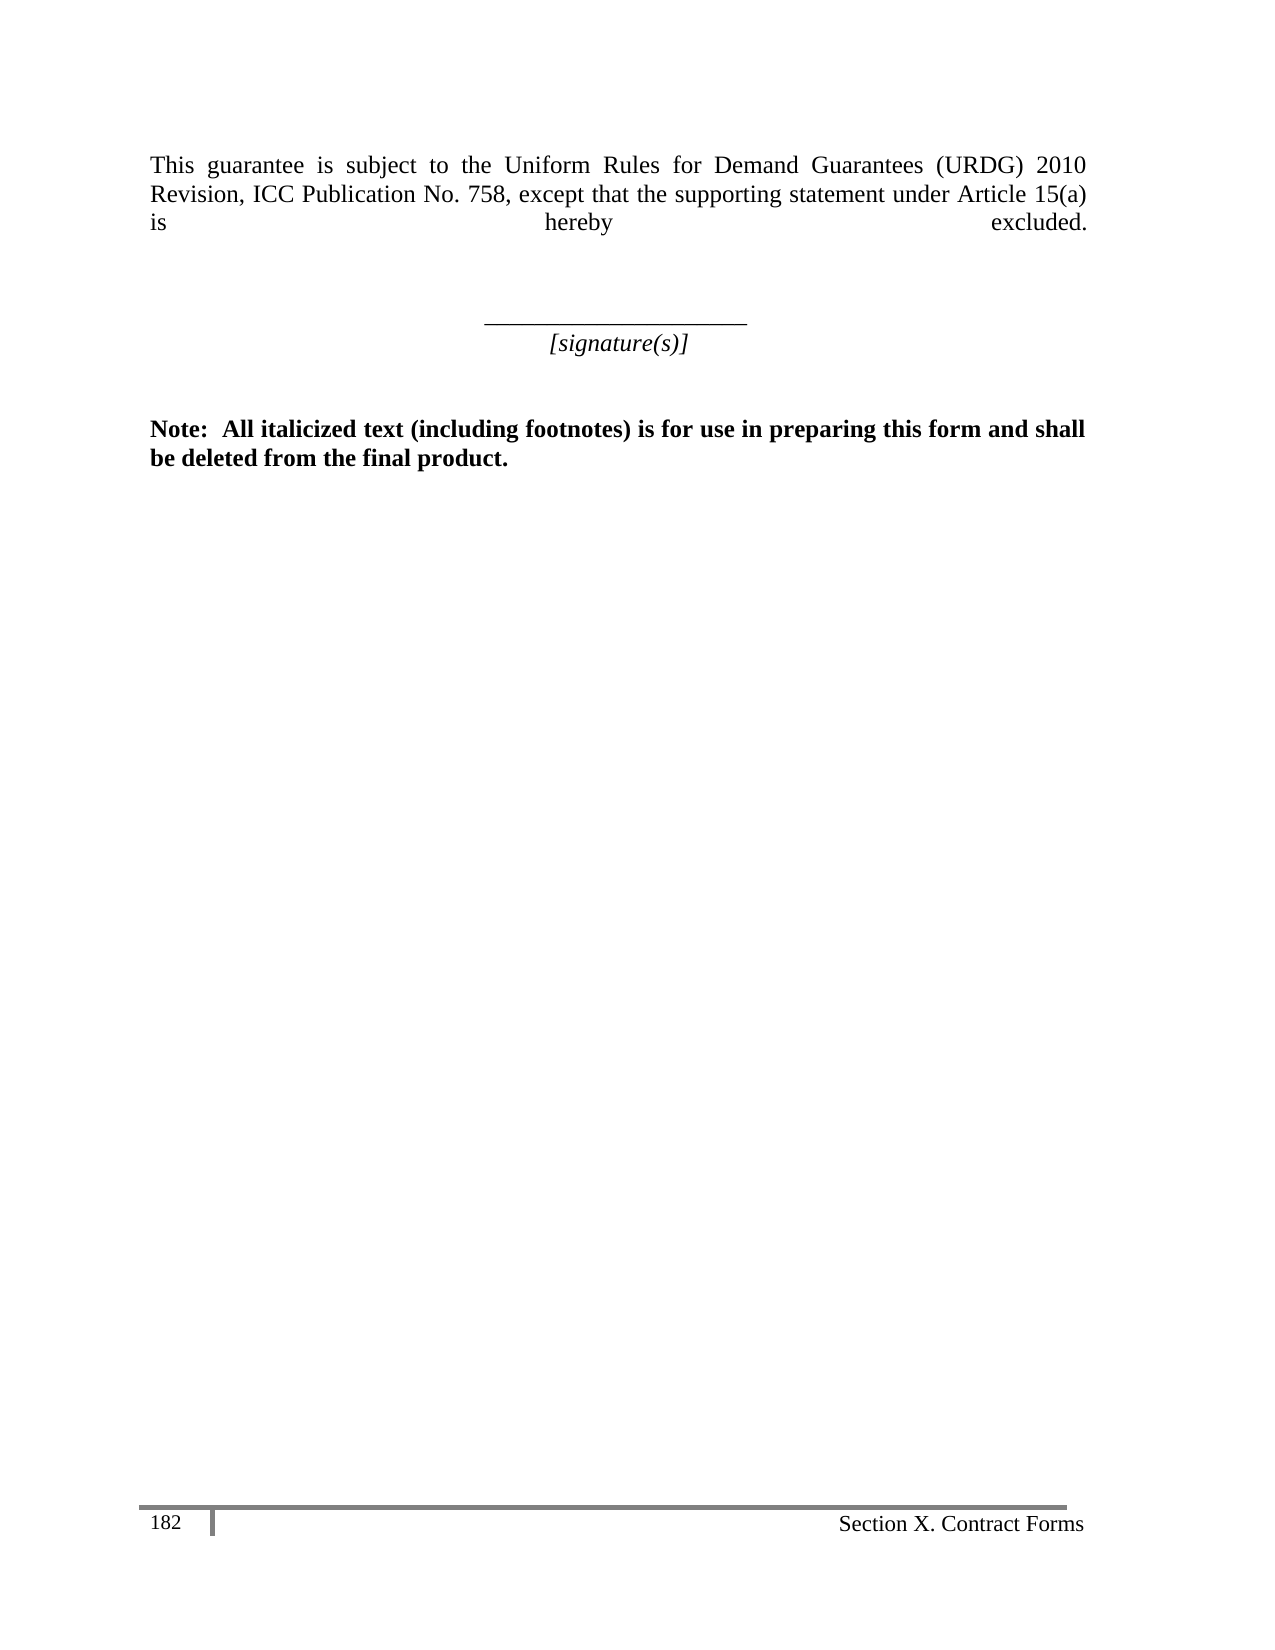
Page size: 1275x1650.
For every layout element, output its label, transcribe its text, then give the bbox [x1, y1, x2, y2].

text Note: All italicized text (including footnotes) is for use in preparing this form and shall be deleted from the final product. [150, 414, 1087, 472]
text This guarantee is subject to the Uniform Rules for Demand Guarantees (URDG) 2010 Revision, ICC Publication No. 758, except that the supporting statement under Article 15(a) is hereby excluded. [150, 150, 1087, 270]
text _____________________ [signature(s)] [150, 299, 1087, 357]
